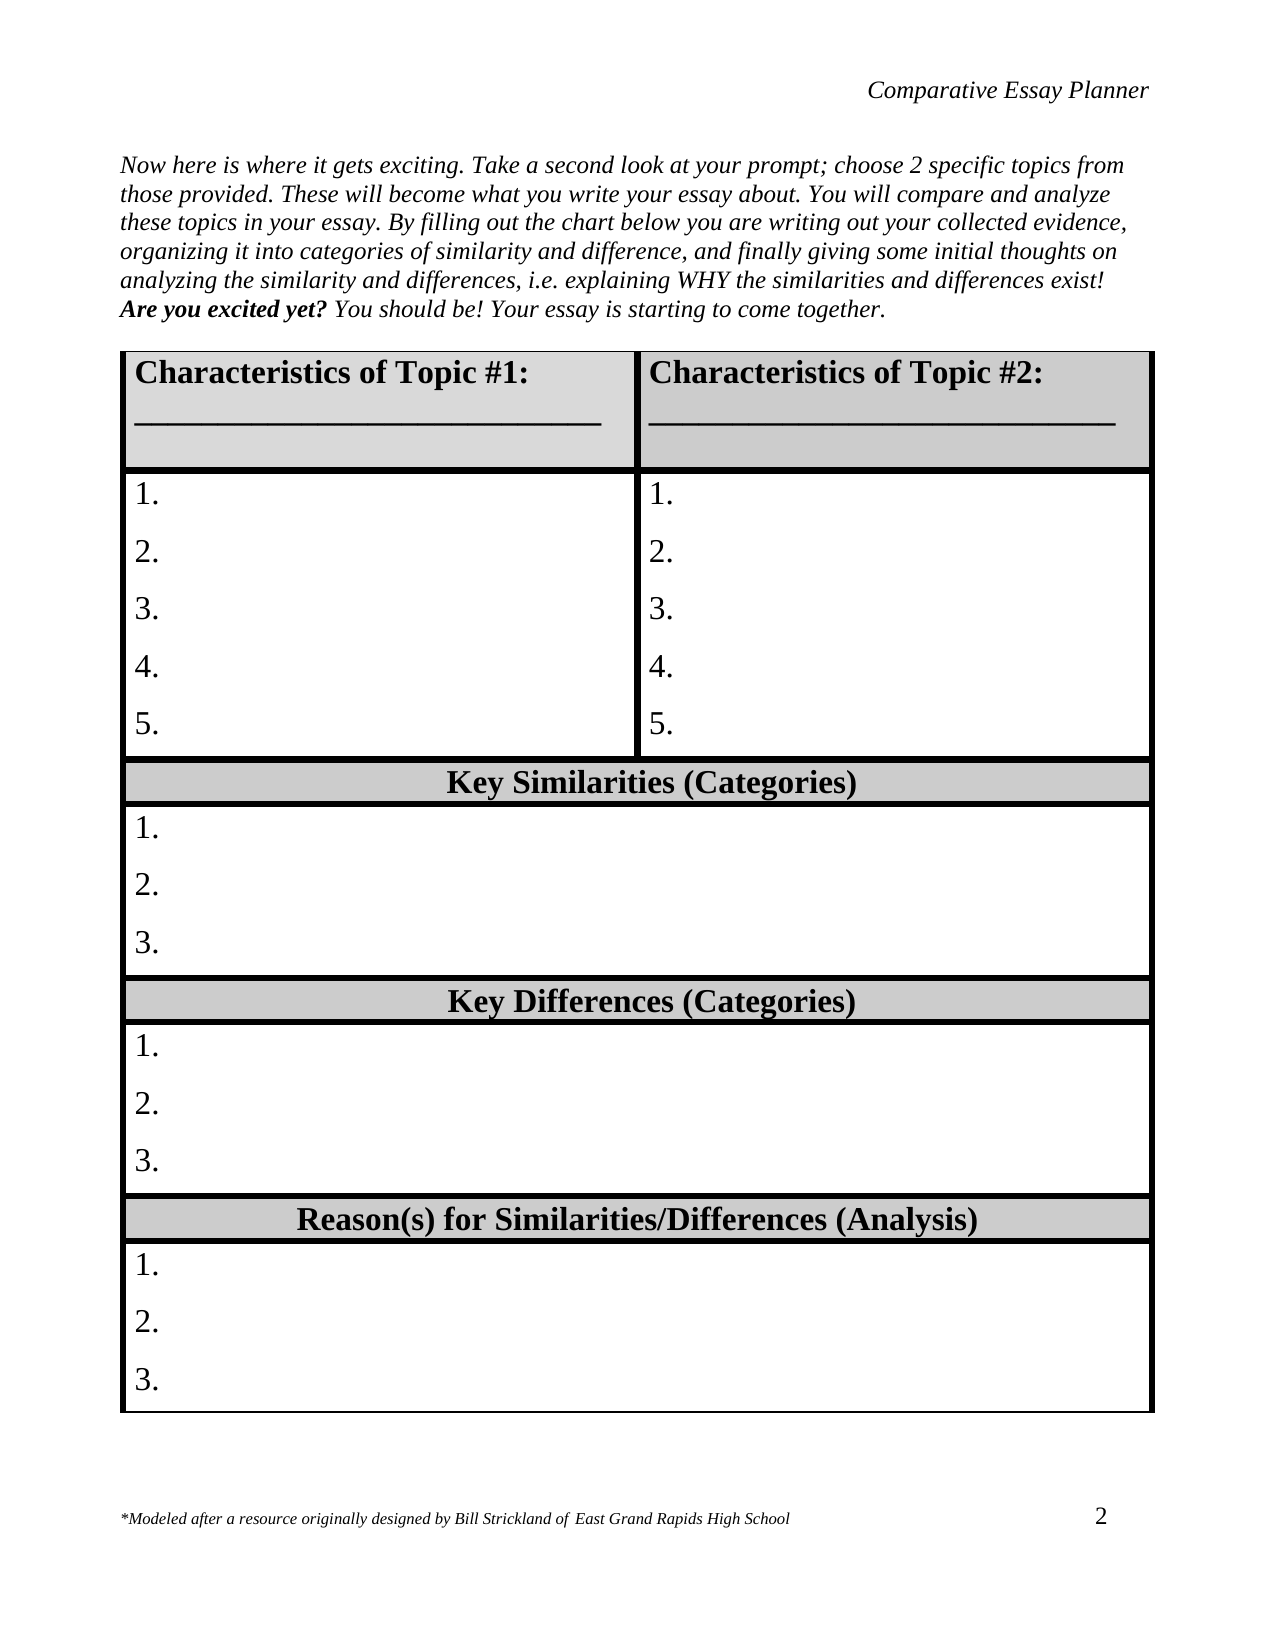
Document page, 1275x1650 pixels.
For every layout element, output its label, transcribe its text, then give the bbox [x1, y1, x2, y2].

table_header Characteristics of Topic #1: ____________________________ [126, 352, 634, 467]
table_cell 1. 2. 3. [126, 807, 1149, 974]
text Are you excited yet? You should be! Your essay is starting to come together. [120, 294, 1155, 322]
table_cell 1. 2. 3. [126, 1244, 1149, 1411]
table_cell 1. 2. 3. 4. 5. [641, 474, 1149, 756]
table_cell 1. 2. 3. 4. 5. [126, 474, 634, 756]
table_cell Key Differences (Categories) [126, 981, 1149, 1019]
table_header Characteristics of Topic #2: ____________________________ [641, 352, 1149, 467]
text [120, 150, 1155, 294]
table_cell Key Similarities (Categories) [126, 763, 1149, 801]
table_cell 1. 2. 3. [126, 1025, 1149, 1193]
table_cell Reason(s) for Similarities/Differences (Analysis) [126, 1199, 1149, 1238]
